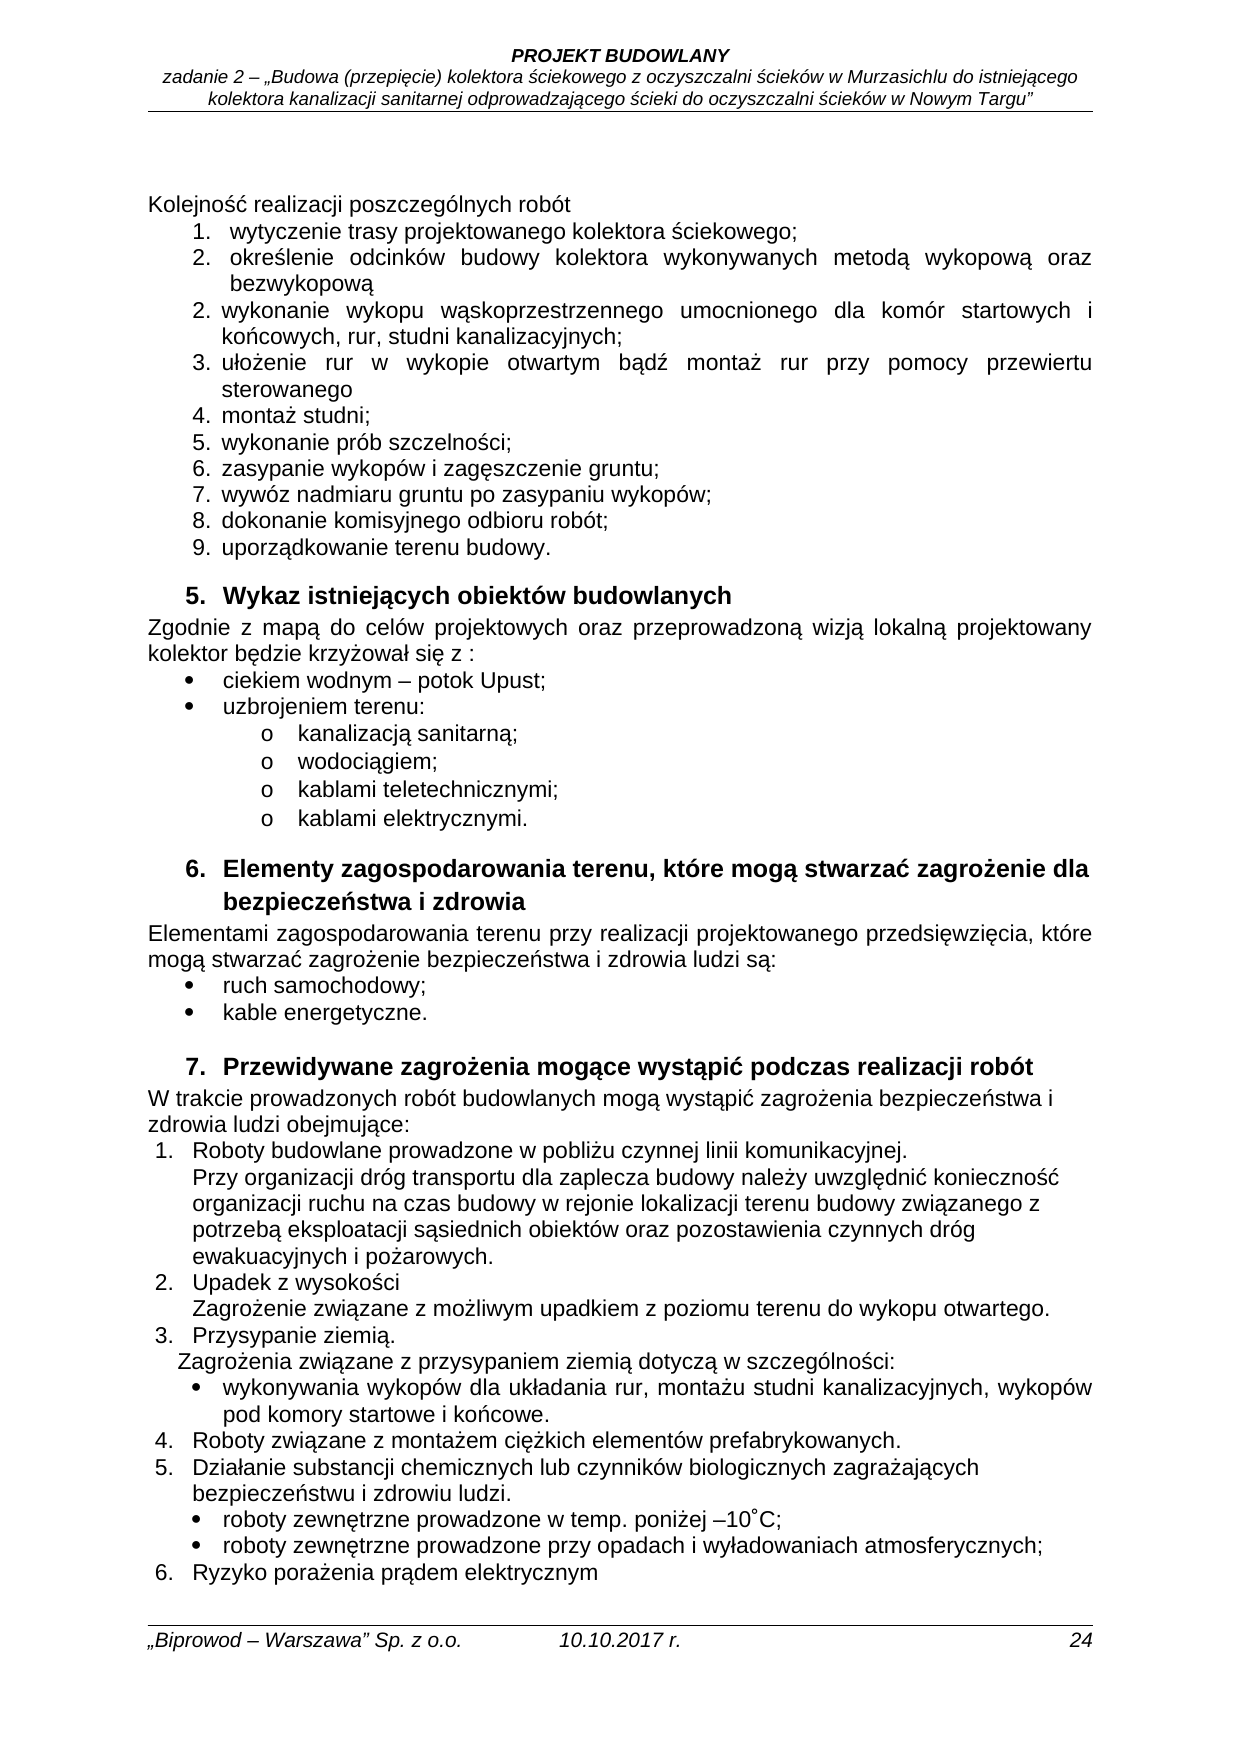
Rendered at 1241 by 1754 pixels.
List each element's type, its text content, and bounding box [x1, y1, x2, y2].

list kablami elektrycznymi. [260, 804, 1093, 833]
text 5. wykonanie prób szczelności; [192, 428, 1093, 455]
text 2. wykonanie wykopu wąskoprzestrzennego umocnionego dla komór startowych i końcowych, rur, studni kanalizacyjnych; [192, 297, 1093, 349]
list Ryzyko porażenia prądem elektrycznym [154, 1559, 1093, 1585]
list roboty zewnętrzne prowadzone przy opadach i wyładowaniach atmosferycznych; [192, 1532, 1093, 1559]
subtitle Elementy zagospodarowania terenu, które mogą stwarzać zagrożenie dla bezpieczeństwa i zdrowia [185, 854, 1093, 915]
list kablami teletechnicznymi; [260, 776, 1093, 804]
list wykonywania wykopów dla układania rur, montażu studni kanalizacyjnych, wykopów pod komory startowe i końcowe. [192, 1374, 1093, 1427]
text W trakcie prowadzonych robót budowlanych mogą wystąpić zagrożenia bezpieczeństwa i zdrowia ludzi obejmujące: [148, 1084, 1093, 1137]
text Przy organizacji dróg transportu dla zaplecza budowy należy uwzględnić konieczność organizacji ruchu na czas budowy w rejonie lokalizacji terenu budowy związanego z potrzebą eksploatacji sąsiednich obiektów oraz pozostawienia czynnych dróg ewakuacyjnych i pożarowych. [192, 1163, 1093, 1269]
text 9. uporządkowanie terenu budowy. [192, 534, 1093, 560]
list Roboty związane z montażem ciężkich elementów prefabrykowanych. [154, 1427, 1093, 1453]
list roboty zewnętrzne prowadzone w temp. poniżej –10˚C; [192, 1506, 1093, 1532]
text 3. ułożenie rur w wykopie otwartym bądź montaż rur przy pomocy przewiertu sterowanego [192, 349, 1093, 402]
list kanalizacją sanitarną; [260, 719, 1093, 748]
list Roboty budowlane prowadzone w pobliżu czynnej linii komunikacyjnej. [154, 1137, 1093, 1163]
subtitle Przewidywane zagrożenia mogące wystąpić podczas realizacji robót [185, 1051, 1093, 1080]
subtitle Wykaz istniejących obiektów budowlanych [185, 581, 1093, 610]
list wodociągiem; [260, 748, 1093, 776]
text Elementami zagospodarowania terenu przy realizacji projektowanego przedsięwzięcia, które mogą stwarzać zagrożenie bezpieczeństwa i zdrowia ludzi są: [148, 920, 1093, 972]
text Kolejność realizacji poszczególnych robót [148, 191, 1093, 218]
list ciekiem wodnym – potok Upust; [185, 667, 1093, 693]
list Zagrożenie związane z możliwym upadkiem z poziomu terenu do wykopu otwartego. [192, 1295, 1093, 1322]
text 8. dokonanie komisyjnego odbioru robót; [192, 507, 1093, 534]
text Zgodnie z mapą do celów projektowych oraz przeprowadzoną wizją lokalną projektowany kolektor będzie krzyżował się z : [148, 614, 1093, 667]
text 4. montaż studni; [192, 402, 1093, 428]
list kable energetyczne. [185, 999, 1093, 1025]
list Upadek z wysokości [154, 1269, 1093, 1295]
list wytyczenie trasy projektowanego kolektora ściekowego; [192, 218, 1093, 244]
list określenie odcinków budowy kolektora wykonywanych metodą wykopową oraz bezwykopową [192, 244, 1093, 297]
list Przysypanie ziemią. [154, 1322, 1093, 1348]
text Zagrożenia związane z przysypaniem ziemią dotyczą w szczególności: [148, 1348, 1093, 1374]
list Działanie substancji chemicznych lub czynników biologicznych zagrażających bezpieczeństwu i zdrowiu ludzi. [154, 1453, 1093, 1506]
text 6. zasypanie wykopów i zagęszczenie gruntu; [192, 455, 1093, 481]
list ruch samochodowy; [185, 972, 1093, 999]
list uzbrojeniem terenu: [185, 693, 1093, 719]
text 7. wywóz nadmiaru gruntu po zasypaniu wykopów; [192, 481, 1093, 507]
